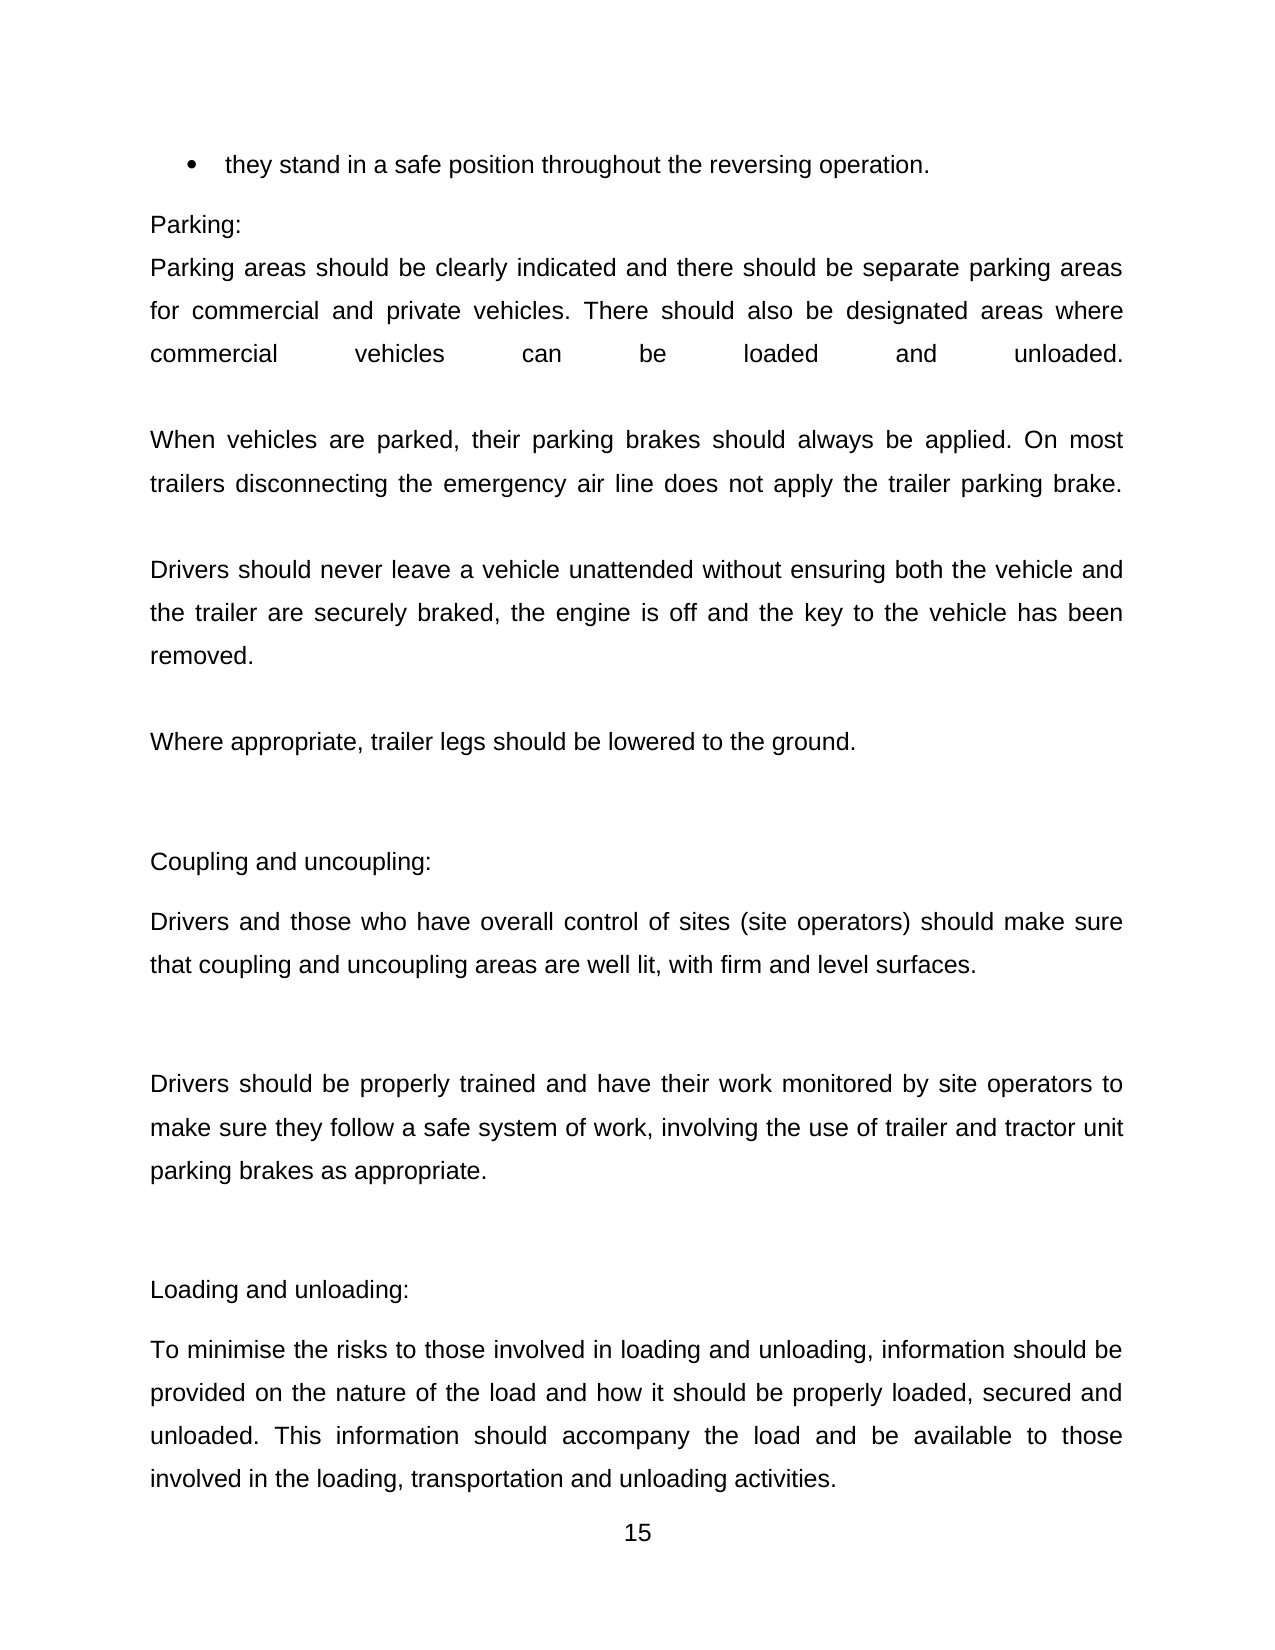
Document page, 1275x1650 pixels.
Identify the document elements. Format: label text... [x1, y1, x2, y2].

text Drivers should be properly trained and have their work monitored by site operators to make sure they follow a safe system of work, involving the use of trailer and tractor unit parking brakes as appropriate. [150, 1069, 1125, 1184]
text Parking: Parking areas should be clearly indicated and there should be separate parking areas for commercial and private vehicles. There should also be designated areas where commercial vehicles can be loaded and unloaded. When vehicles are parked, their parking brakes should always be applied. On most trailers disconnecting the emergency air line does not apply the trailer parking brake. Drivers should never leave a vehicle unattended without ensuring both the vehicle and the trailer are securely braked, the engine is off and the key to the vehicle has been removed. Where appropriate, trailer legs should be lowered to the ground. [150, 210, 1125, 756]
text Coupling and uncoupling: [150, 847, 1125, 876]
list they stand in a safe position throughout the reversing operation. [187, 150, 1125, 179]
text Loading and unloading: [150, 1275, 1125, 1304]
text Drivers and those who have overall control of sites (site operators) should make sure that coupling and uncoupling areas are well lit, with firm and level surfaces. [150, 907, 1125, 979]
text To minimise the risks to those involved in loading and unloading, information should be provided on the nature of the load and how it should be properly loaded, secured and unloaded. This information should accompany the load and be available to those involved in the loading, transportation and unloading activities. [150, 1335, 1125, 1493]
